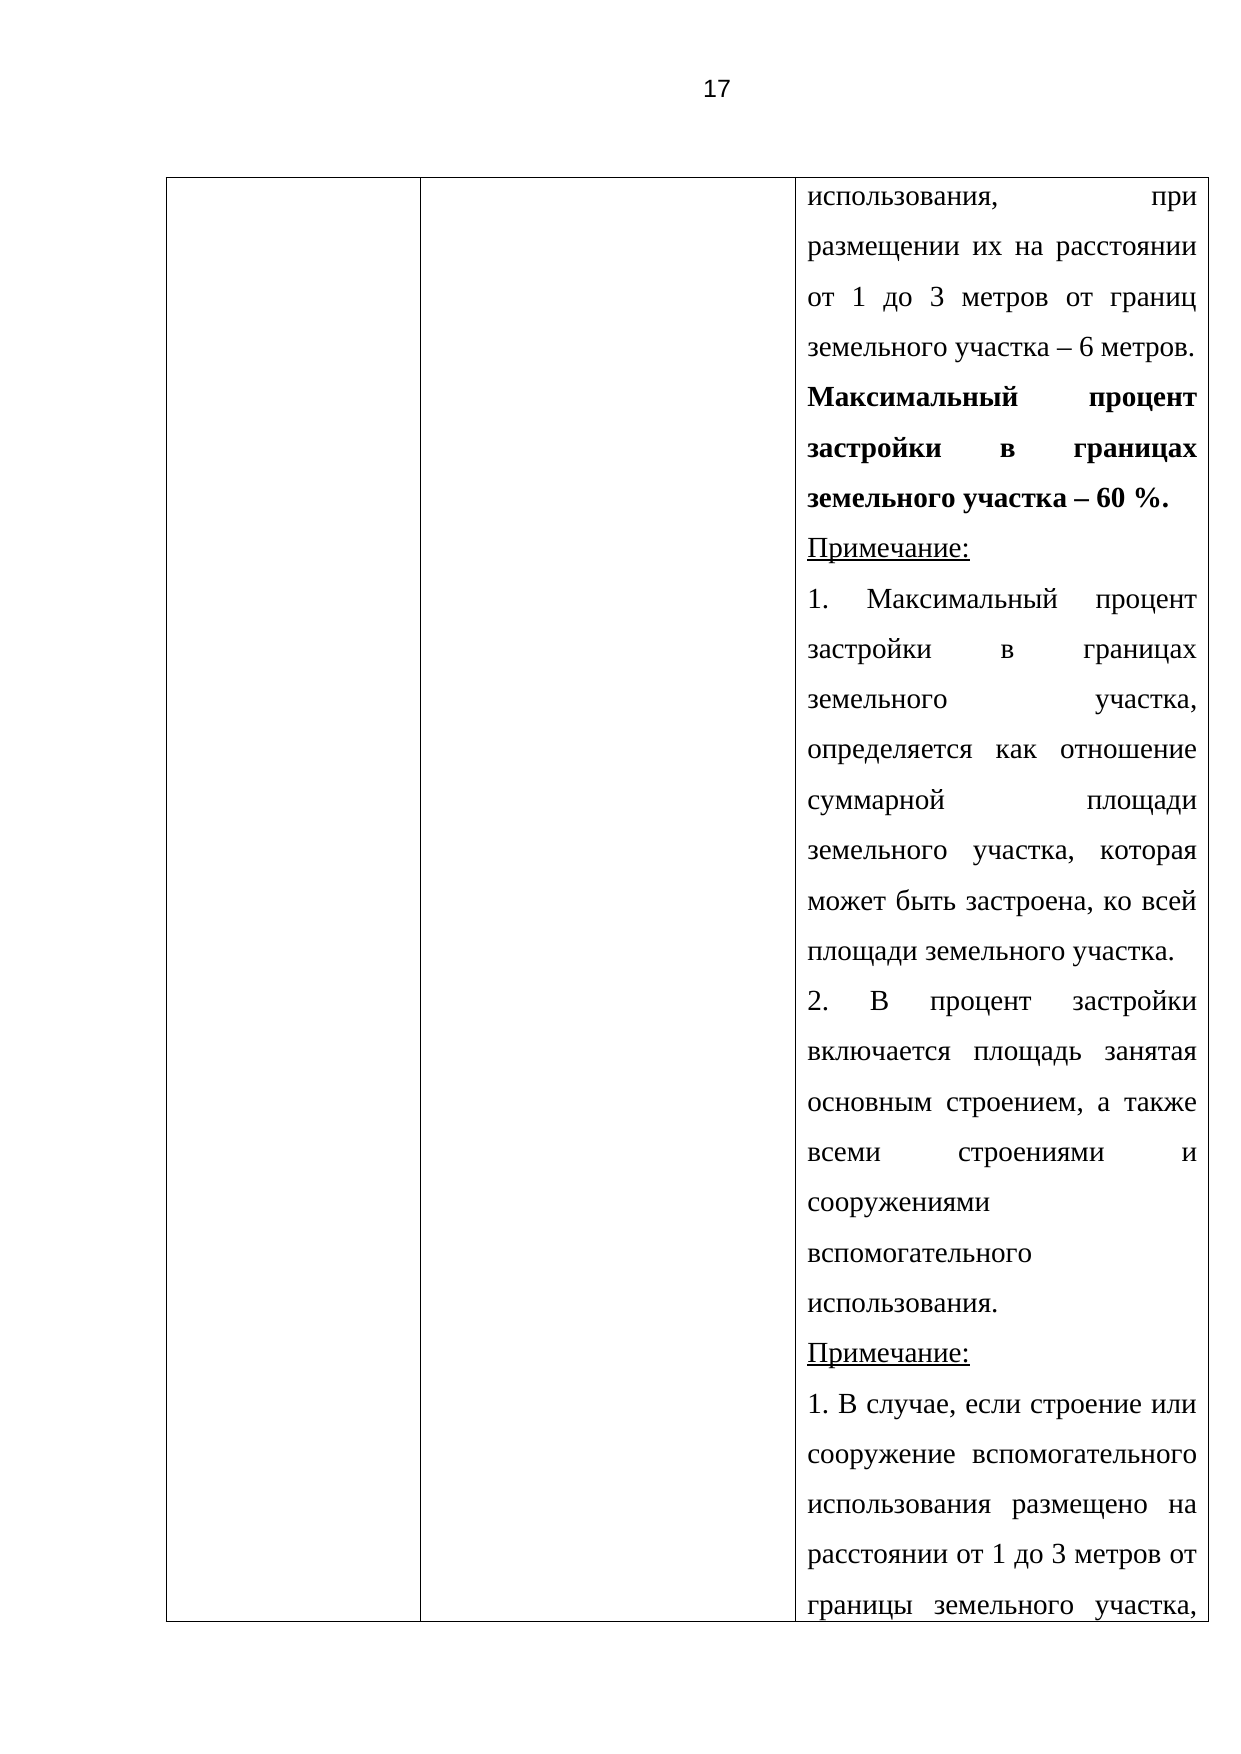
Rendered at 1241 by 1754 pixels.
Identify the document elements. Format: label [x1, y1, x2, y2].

table_cell [796, 178, 1208, 1621]
table_cell [421, 178, 795, 1621]
table_cell [167, 178, 420, 1621]
